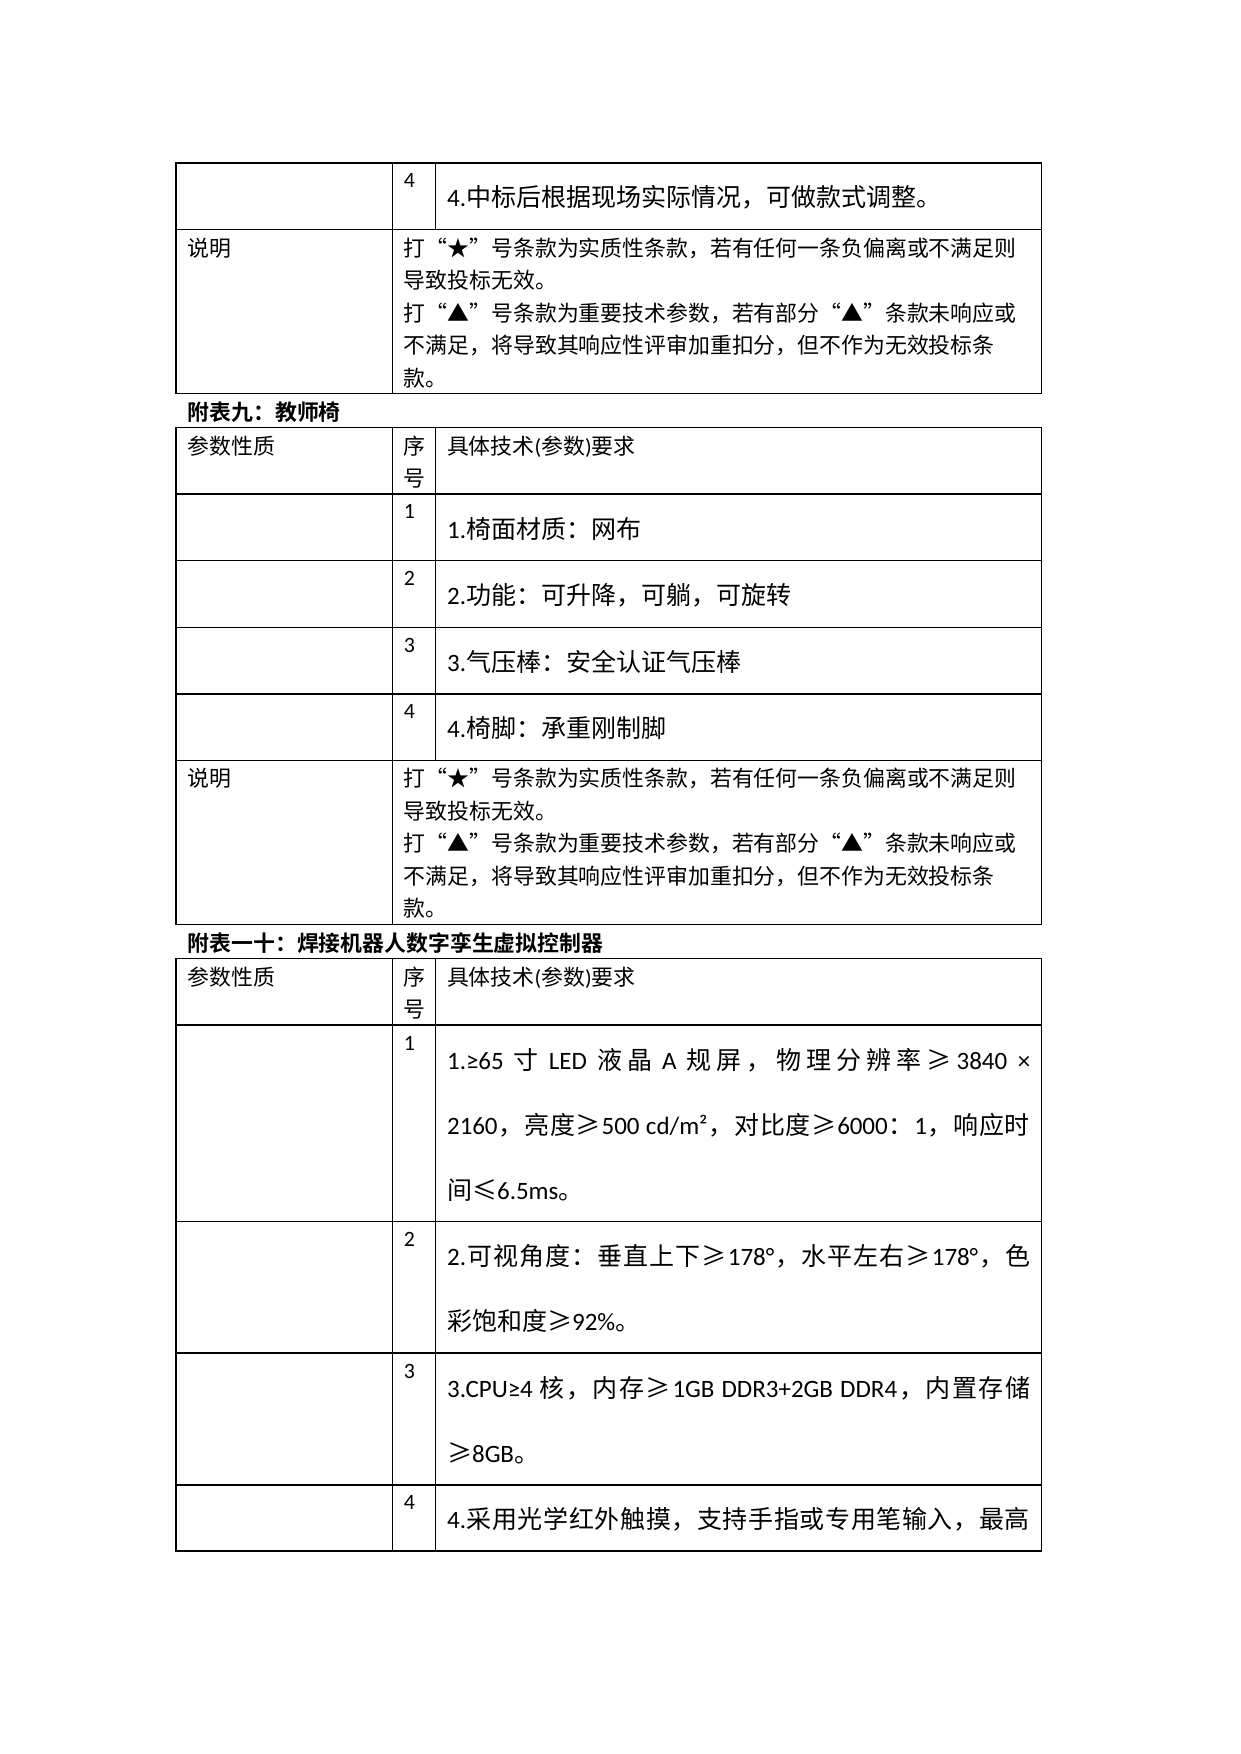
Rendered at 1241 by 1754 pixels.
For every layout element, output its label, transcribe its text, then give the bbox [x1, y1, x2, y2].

table_cell 3 [393, 628, 435, 693]
table_cell [177, 1486, 392, 1550]
table_cell 4.椅脚：承重刚制脚 [436, 695, 1041, 759]
table_cell 4.中标后根据现场实际情况，可做款式调整。 [436, 164, 1041, 228]
table_header 具体技术(参数)要求 [436, 428, 1041, 493]
table_header 序号 [393, 959, 435, 1024]
table_cell 1 [393, 495, 435, 560]
table_cell 3.气压棒：安全认证气压棒 [436, 628, 1041, 693]
table_cell [177, 1026, 392, 1221]
table_cell 4 [393, 695, 435, 759]
table_cell 1 [393, 1026, 435, 1221]
table_cell 2.功能：可升降，可躺，可旋转 [436, 561, 1041, 626]
table_cell [177, 495, 392, 560]
table_cell 打“★”号条款为实质性条款，若有任何一条负偏离或不满足则导致投标无效。 打“▲”号条款为重要技术参数，若有部分“▲”条款未响应或不满足，将导致其响应性评审加重扣分，但不作为无效投标条款。 [393, 761, 1041, 923]
table_cell 4 [393, 1486, 435, 1550]
table_cell [177, 628, 392, 693]
table_cell [177, 164, 392, 228]
table_cell 说明 [177, 761, 392, 923]
table_cell [177, 1222, 392, 1352]
table_cell 3.CPU≥4核，内存≥1GB DDR3+2GB DDR4，内置存储≥8GB。 [436, 1354, 1041, 1484]
table_cell 说明 [177, 230, 392, 393]
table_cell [393, 230, 1041, 393]
text 附表九：教师椅 [187, 394, 1053, 427]
table_cell 2 [393, 561, 435, 626]
table_cell 3 [393, 1354, 435, 1484]
table_cell [177, 695, 392, 759]
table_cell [436, 1486, 1041, 1550]
table_cell [177, 561, 392, 626]
table_cell 1.椅面材质：网布 [436, 495, 1041, 560]
table_cell 4 [393, 164, 435, 228]
table_header 参数性质 [177, 959, 392, 1024]
table_header 参数性质 [177, 428, 392, 493]
text 附表一十：焊接机器人数字孪生虚拟控制器 [187, 925, 1053, 958]
table_cell 1.≥65寸LED液晶A规屏，物理分辨率≥3840 × 2160，亮度≥500 cd/m²，对比度≥6000：1，响应时间≤6.5ms。 [436, 1026, 1041, 1221]
table_cell 2 [393, 1222, 435, 1352]
table_header 具体技术(参数)要求 [436, 959, 1041, 1024]
table_cell [177, 1354, 392, 1484]
table_header 序号 [393, 428, 435, 493]
table_cell 2.可视角度：垂直上下≥178°，水平左右≥178°，色彩饱和度≥92%。 [436, 1222, 1041, 1352]
